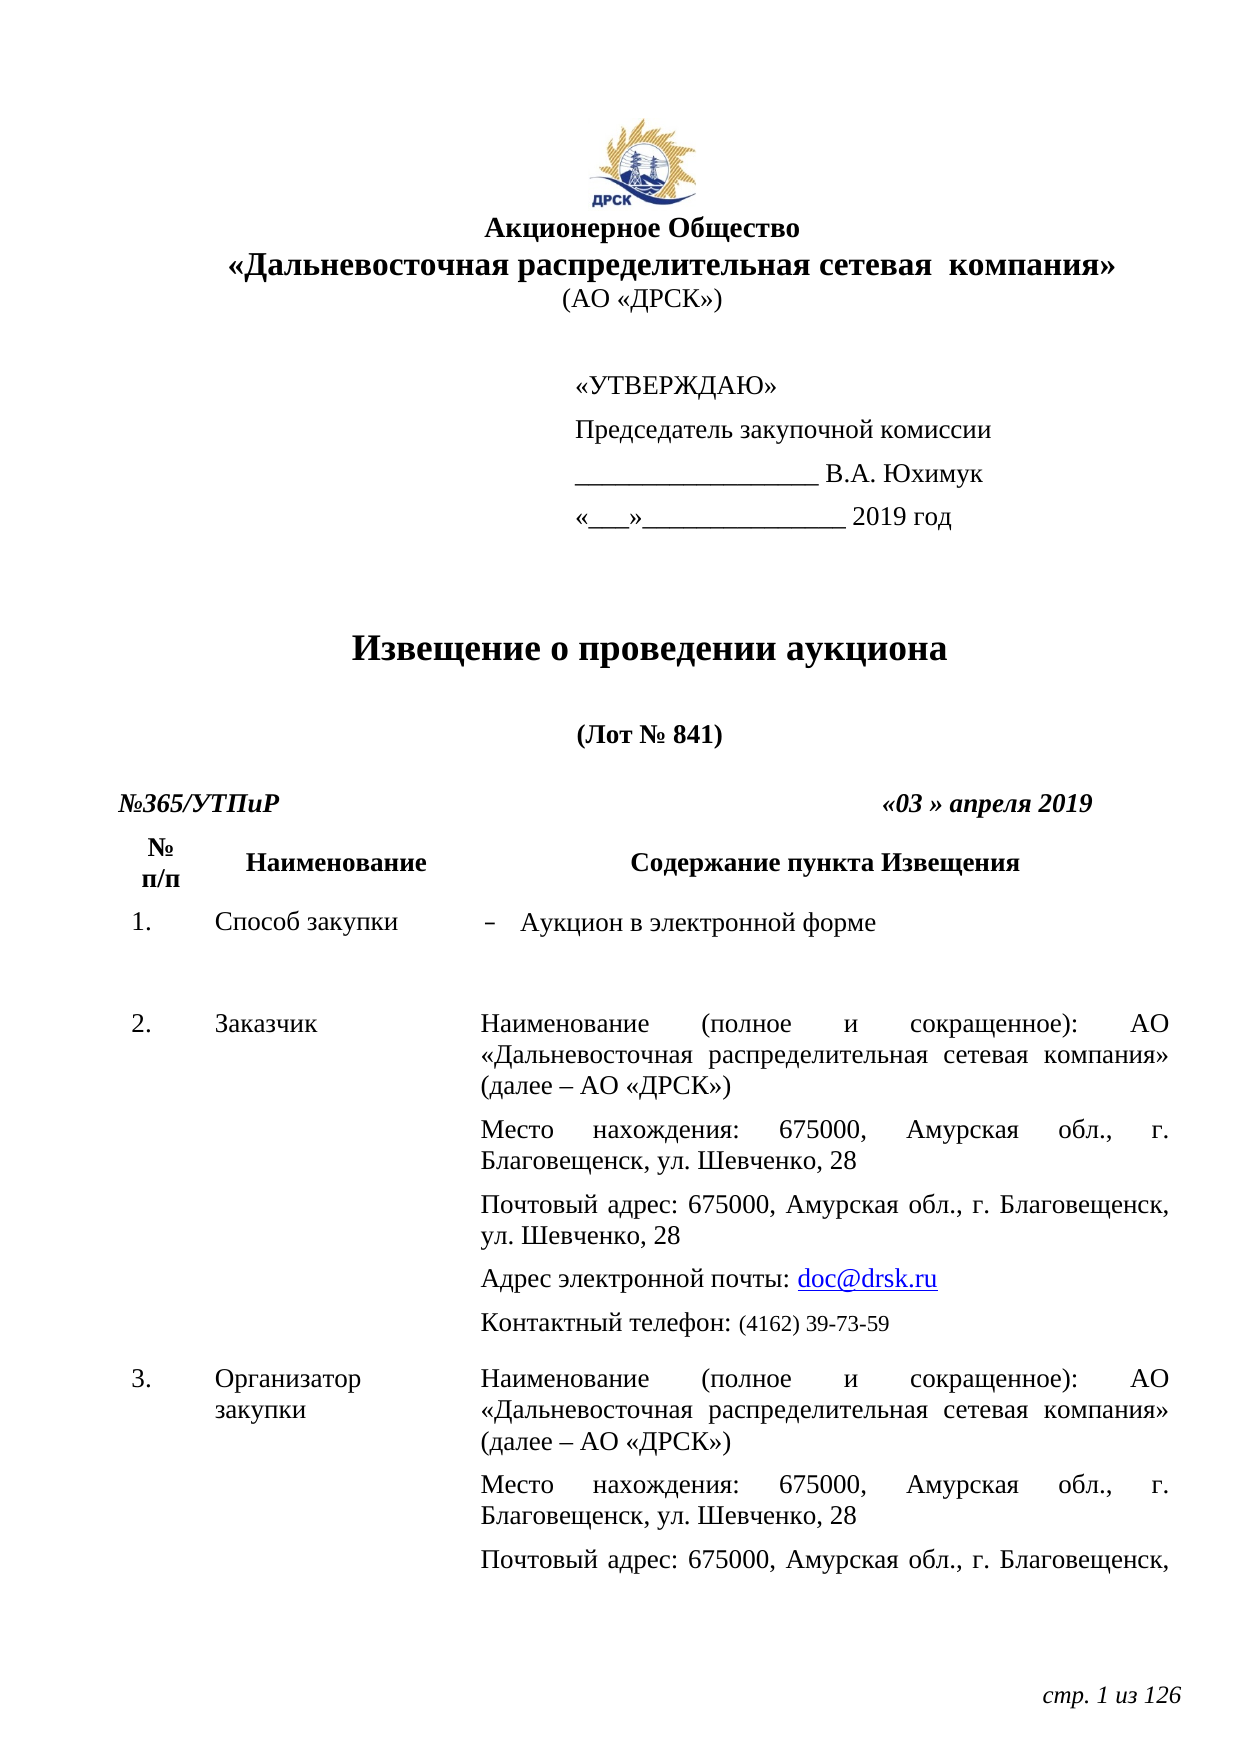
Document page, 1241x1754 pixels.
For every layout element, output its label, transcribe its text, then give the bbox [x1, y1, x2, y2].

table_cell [469, 1350, 1181, 1574]
table_cell Способ закупки [203, 893, 469, 994]
table_header Содержание пункта Извещения [469, 818, 1181, 893]
text Председатель закупочной комиссии [575, 413, 1181, 444]
table_cell Аукцион в электронной форме [469, 893, 1181, 994]
table_header Наименование [203, 818, 469, 893]
text (АО «ДРСК») [118, 282, 1166, 313]
text Акционерное Общество [118, 210, 1166, 244]
table_cell Заказчик [203, 995, 469, 1350]
text «___»_______________ 2019 год [575, 500, 1181, 532]
text «Дальневосточная распределительная сетевая компания» [118, 244, 1166, 282]
picture [588, 118, 697, 211]
text (Лот № 841) [118, 718, 1181, 749]
table_header № п/п [118, 818, 203, 893]
text __________________ В.А. Юхимук [575, 457, 1181, 488]
text Извещение о проведении аукциона [118, 625, 1181, 668]
table_cell [118, 995, 203, 1350]
table_header №365/УТПиР [107, 787, 605, 818]
table_cell Организатор закупки [203, 1350, 469, 1574]
table_cell [118, 1350, 203, 1574]
table_cell [118, 893, 203, 994]
table_header «03 » апреля 2019 [605, 787, 1104, 818]
text «УТВЕРЖДАЮ» [575, 369, 1181, 401]
